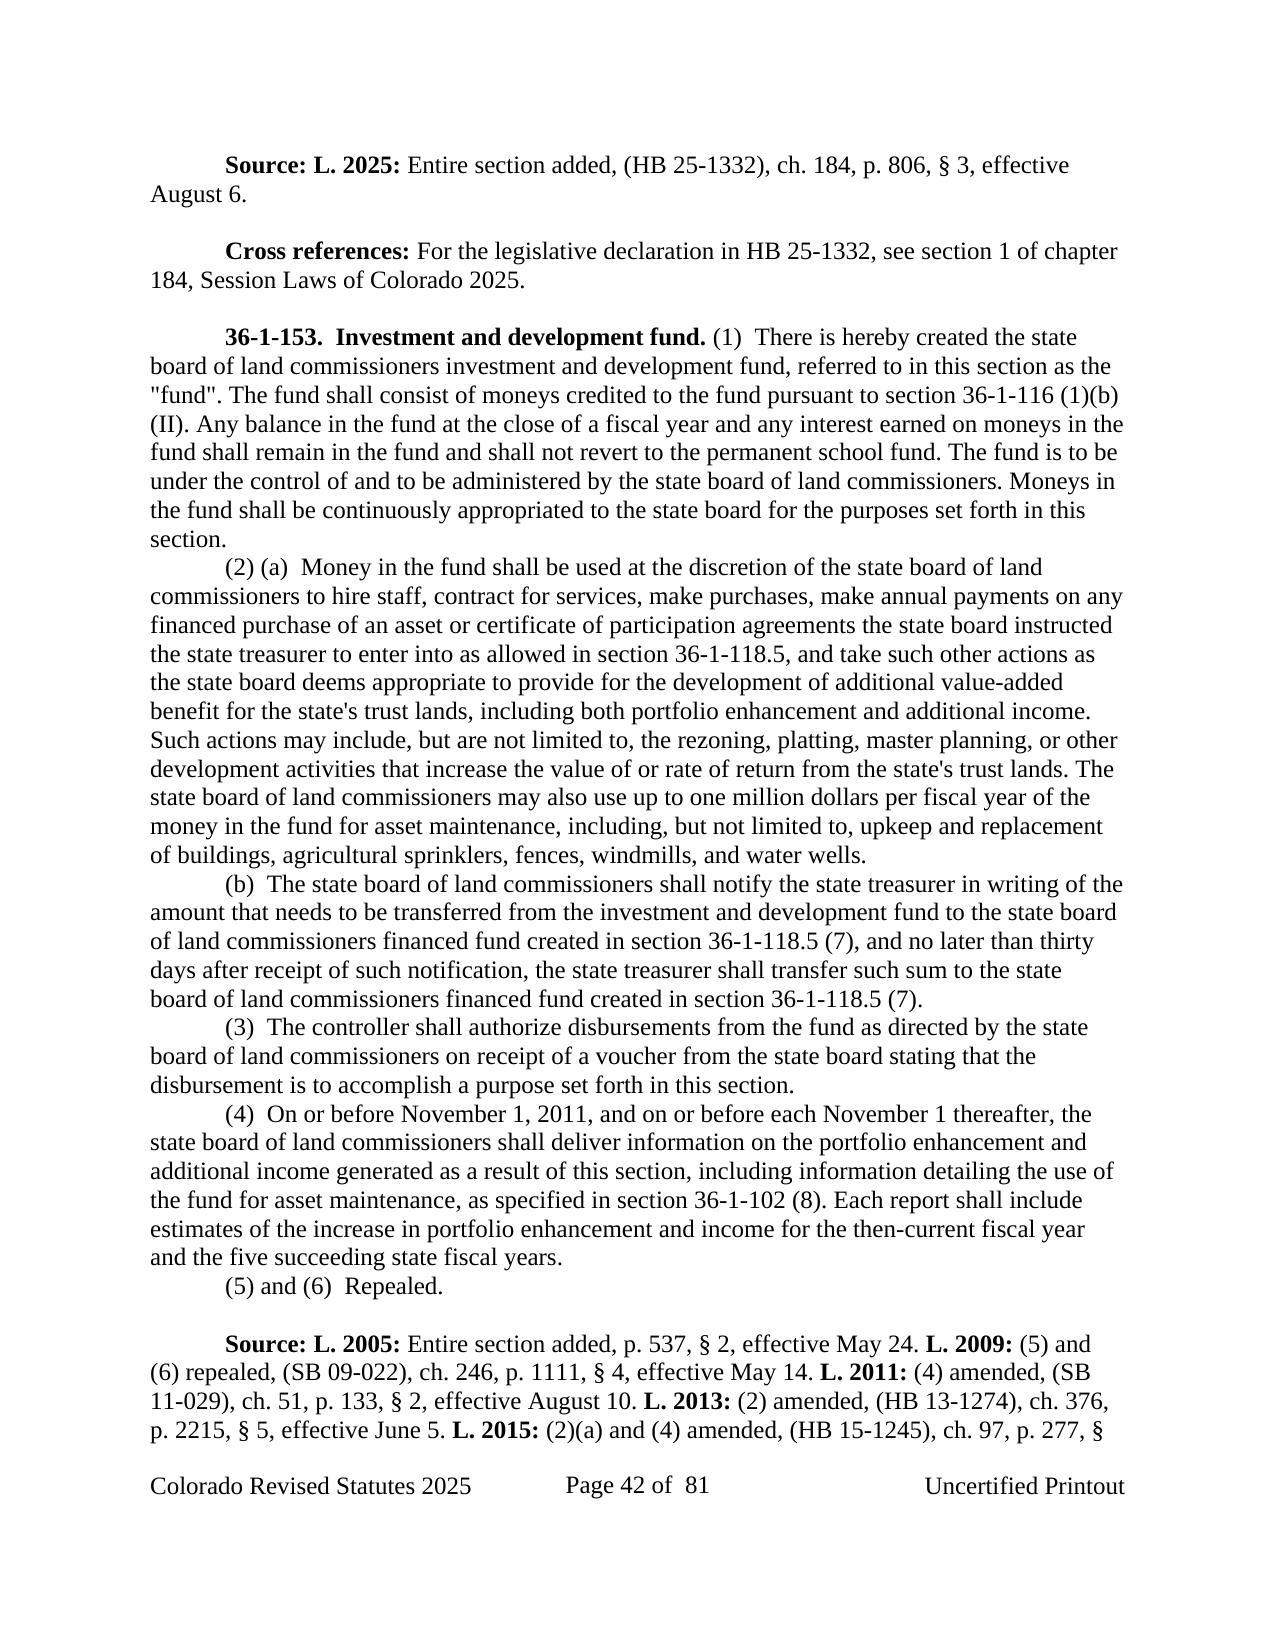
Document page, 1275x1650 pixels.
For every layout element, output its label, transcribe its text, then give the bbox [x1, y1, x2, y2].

text Cross references: For the legislative declaration in HB 25-1332, see section 1 of chapter 184, Session Laws of Colorado 2025. [150, 236, 1125, 294]
text (5) and (6) Repealed. [150, 1271, 1125, 1300]
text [150, 1329, 1125, 1444]
text (3) The controller shall authorize disbursements from the fund as directed by the state board of land commissioners on receipt of a voucher from the state board stating that the disbursement is to accomplish a purpose set forth in this section. [150, 1012, 1125, 1099]
text (4) On or before November 1, 2011, and on or before each November 1 thereafter, the state board of land commissioners shall deliver information on the portfolio enhancement and additional income generated as a result of this section, including information detailing the use of the fund for asset maintenance, as specified in section 36-1-102 (8). Each report shall include estimates of the increase in portfolio enhancement and income for the then-current fiscal year and the five succeeding state fiscal years. [150, 1099, 1125, 1271]
text (b) The state board of land commissioners shall notify the state treasurer in writing of the amount that needs to be transferred from the investment and development fund to the state board of land commissioners financed fund created in section 36-1-118.5 (7), and no later than thirty days after receipt of such notification, the state treasurer shall transfer such sum to the state board of land commissioners financed fund created in section 36-1-118.5 (7). [150, 869, 1125, 1012]
text Source: L. 2025: Entire section added, (HB 25-1332), ch. 184, p. 806, § 3, effective August 6. [150, 150, 1125, 207]
text (2) (a) Money in the fund shall be used at the discretion of the state board of land commissioners to hire staff, contract for services, make purchases, make annual payments on any financed purchase of an asset or certificate of participation agreements the state board instructed the state treasurer to enter into as allowed in section 36-1-118.5, and take such other actions as the state board deems appropriate to provide for the development of additional value-added benefit for the state's trust lands, including both portfolio enhancement and additional income. Such actions may include, but are not limited to, the rezoning, platting, master planning, or other development activities that increase the value of or rate of return from the state's trust lands. The state board of land commissioners may also use up to one million dollars per fiscal year of the money in the fund for asset maintenance, including, but not limited to, upkeep and replacement of buildings, agricultural sprinklers, fences, windmills, and water wells. [150, 552, 1125, 869]
text 36-1-153. Investment and development fund. (1) There is hereby created the state board of land commissioners investment and development fund, referred to in this section as the "fund". The fund shall consist of moneys credited to the fund pursuant to section 36-1-116 (1)(b)(II). Any balance in the fund at the close of a fiscal year and any interest earned on moneys in the fund shall remain in the fund and shall not revert to the permanent school fund. The fund is to be under the control of and to be administered by the state board of land commissioners. Moneys in the fund shall be continuously appropriated to the state board for the purposes set forth in this section. [150, 322, 1125, 552]
